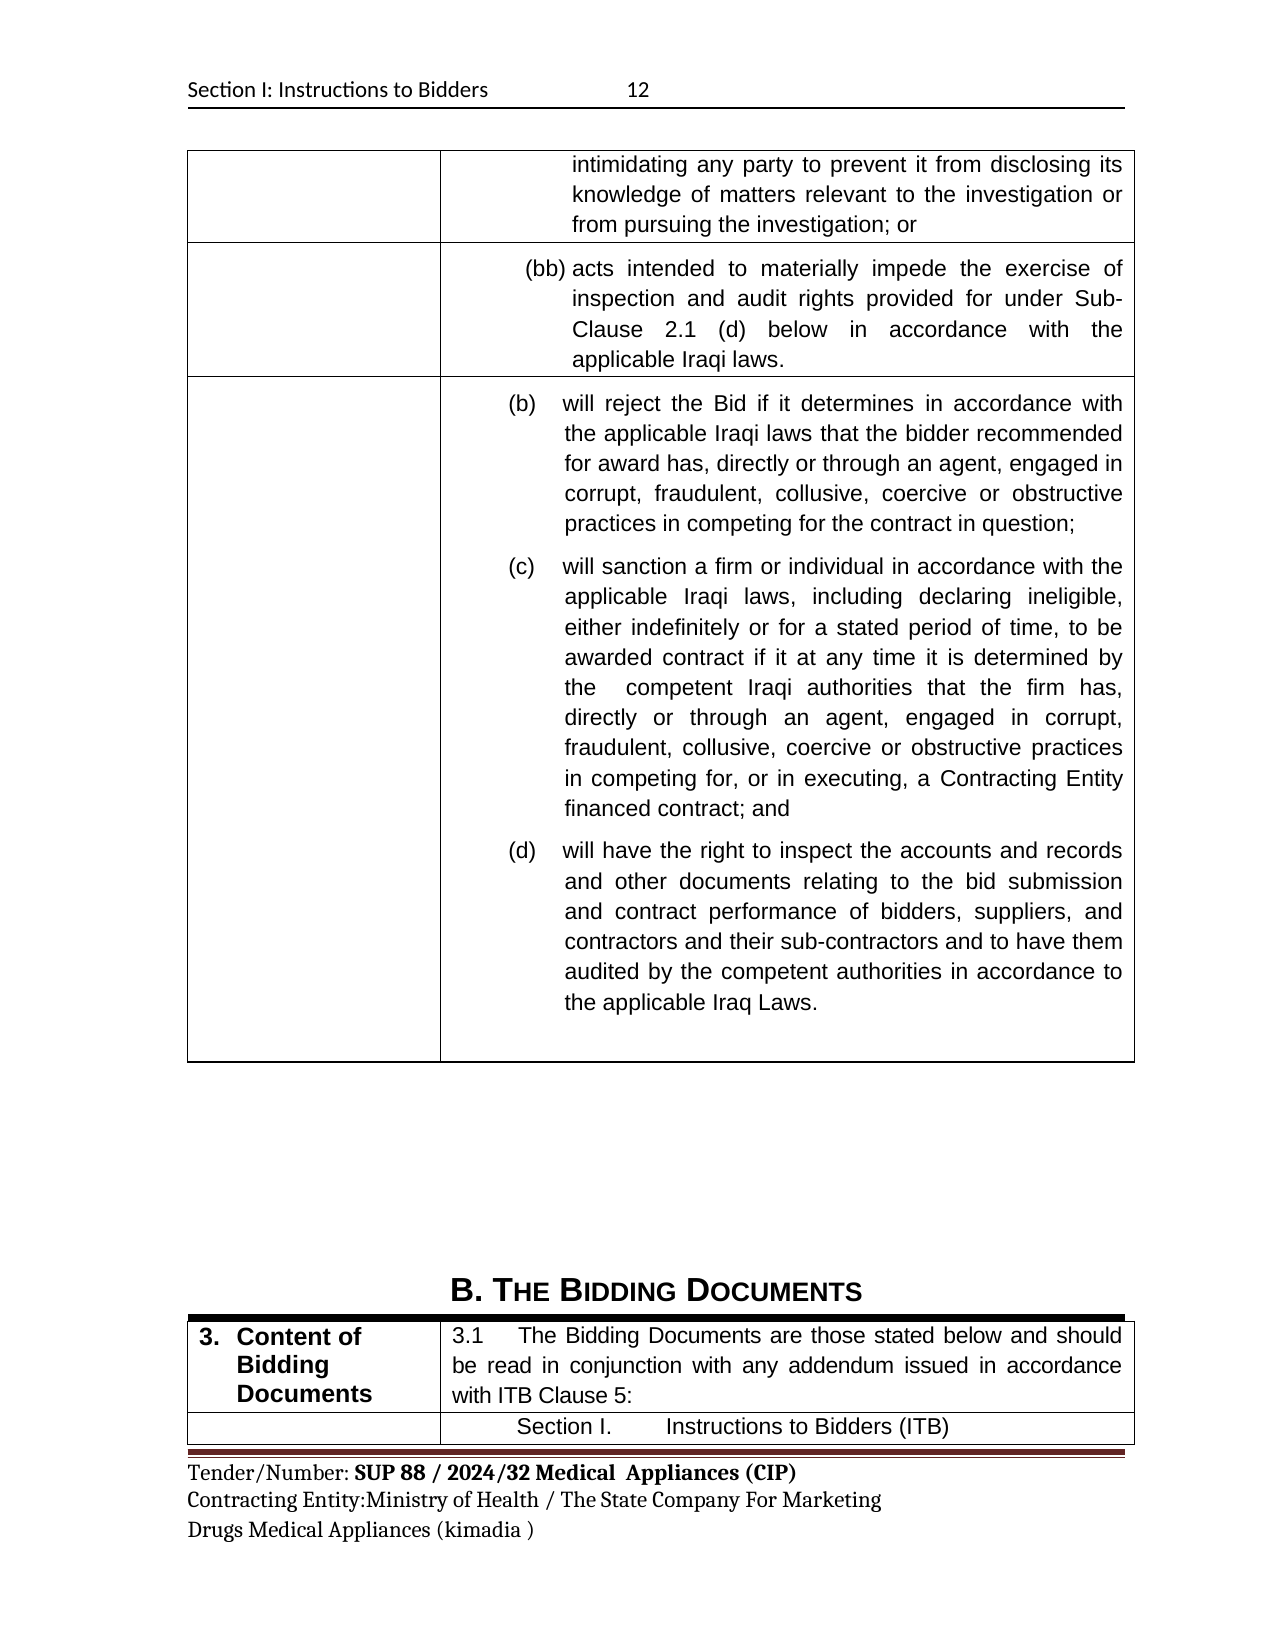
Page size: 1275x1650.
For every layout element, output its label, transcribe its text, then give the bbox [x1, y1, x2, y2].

table_cell [188, 377, 440, 1061]
table_cell (bb) acts intended to materially impede the exercise of inspection and audit rights provided for under Sub-Clause 2.1 (d) below in accordance with the applicable Iraqi laws. [441, 243, 1134, 376]
table_header 3. Content of Bidding Documents [188, 1322, 440, 1412]
text B. The Bidding Documents [187, 1270, 1125, 1320]
table_header 3.1 The Bidding Documents are those stated below and should be read in conjunction with any addendum issued in accordance with ITB Clause 5: [441, 1322, 1134, 1412]
table_cell [188, 151, 440, 242]
table_cell [188, 1413, 440, 1443]
table_cell [188, 243, 440, 376]
table_cell (b) will reject the Bid if it determines in accordance with the applicable Iraqi laws that the bidder recommended for award has, directly or through an agent, engaged in corrupt, fraudulent, collusive, coercive or obstructive practices in competing for the contract in question; (c) will sanction a firm or individual in accordance with the applicable Iraqi laws, including declaring ineligible, either indefinitely or for a stated period of time, to be awarded contract if it at any time it is determined by the competent Iraqi authorities that the firm has, directly or through an agent, engaged in corrupt, fraudulent, collusive, coercive or obstructive practices in competing for, or in executing, a Contracting Entity financed contract; and (d) will have the right to inspect the accounts and records and other documents relating to the bid submission and contract performance of bidders, suppliers, and contractors and their sub-contractors and to have them audited by the competent authorities in accordance to the applicable Iraq Laws. [441, 377, 1134, 1061]
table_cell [441, 151, 1134, 242]
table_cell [441, 1413, 1134, 1443]
